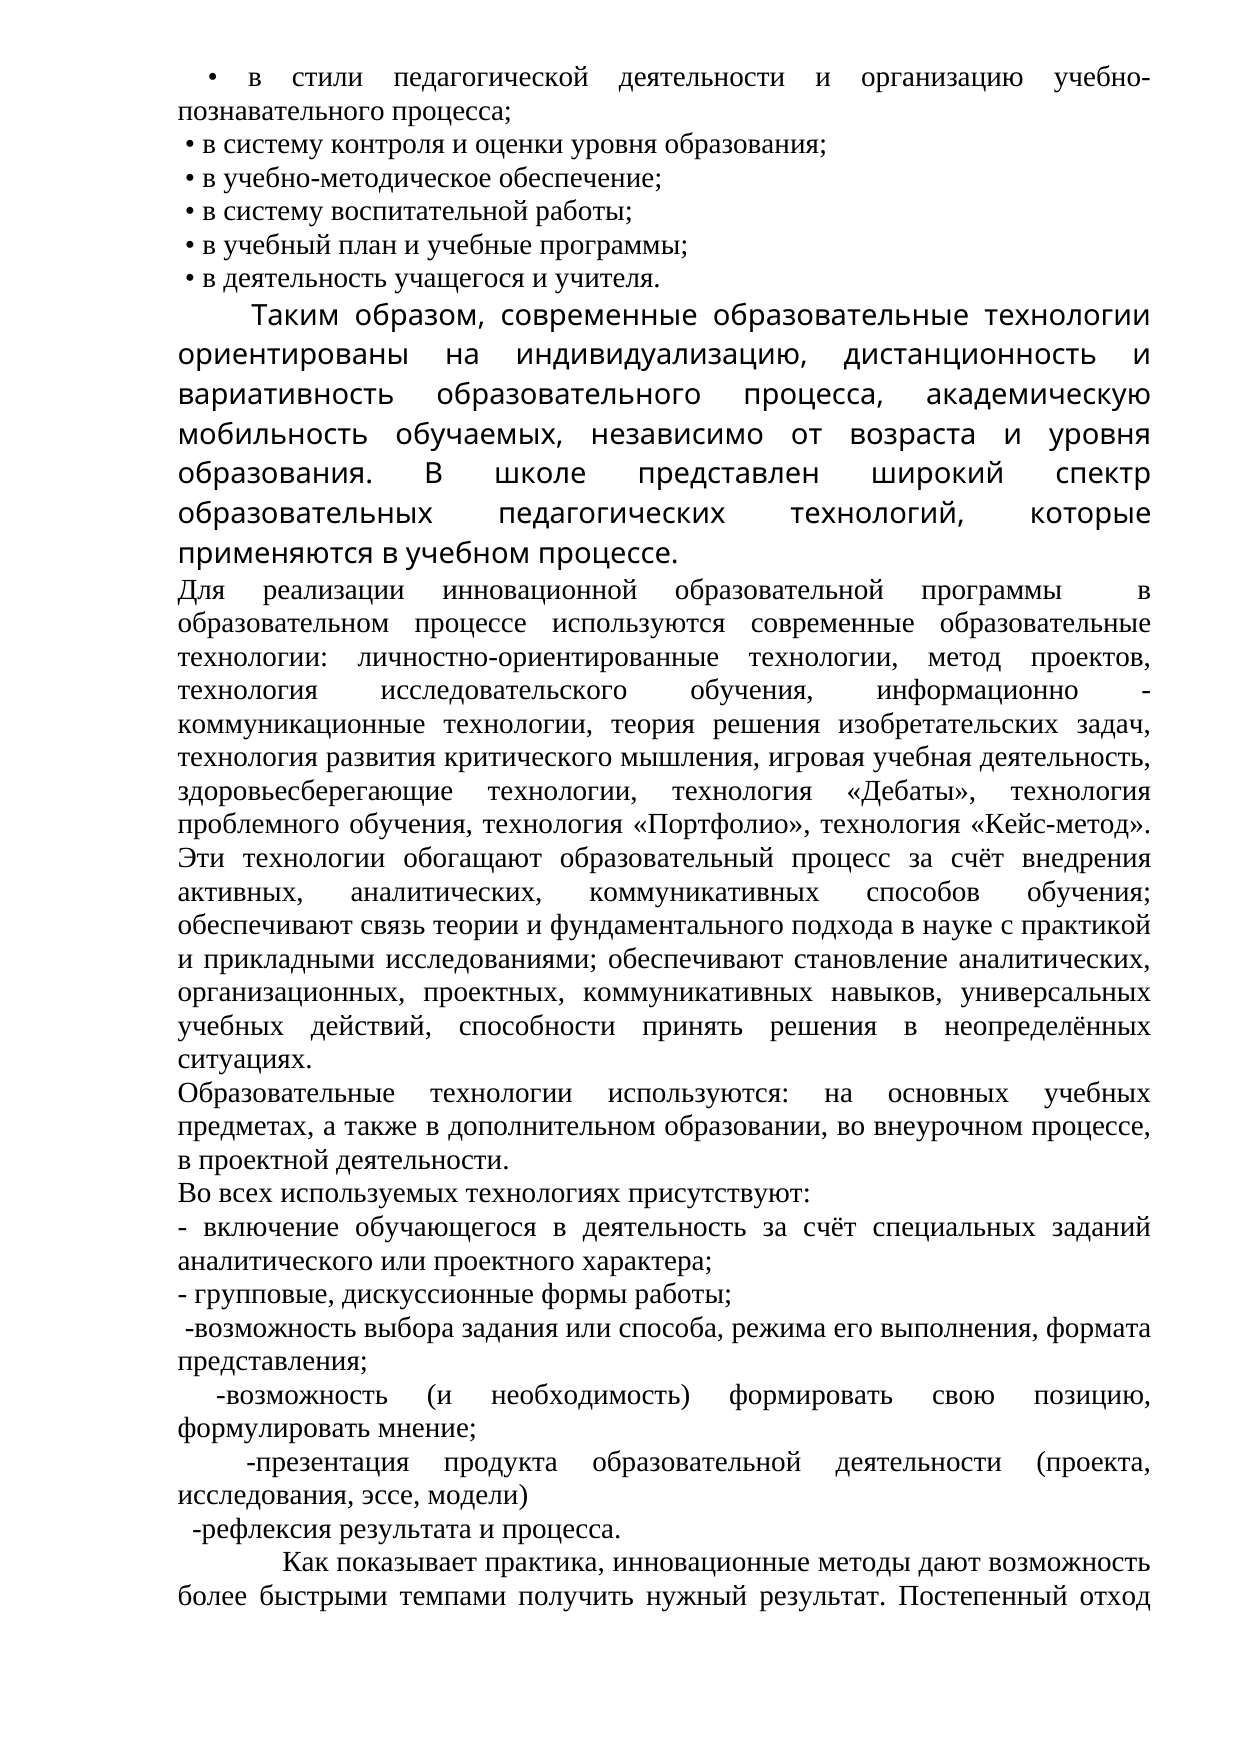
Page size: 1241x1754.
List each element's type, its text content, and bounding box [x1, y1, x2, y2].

text • в стили педагогической деятельности и организацию учебно-познавательного процесса; [177, 59, 1152, 126]
text • в систему контроля и оценки уровня образования; [177, 126, 1152, 160]
text • в учебно-методическое обеспечение; [177, 160, 1152, 193]
text • в учебный план и учебные программы; [177, 227, 1152, 260]
text Во всех используемых технологиях присутствуют: [177, 1176, 1152, 1209]
text -презентация продукта образовательной деятельности (проекта, исследования, эссе, модели) [177, 1444, 1152, 1511]
text - включение обучающегося в деятельность за счёт специальных заданий аналитического или проектного характера; [177, 1209, 1152, 1276]
text -возможность (и необходимость) формировать свою позицию, формулировать мнение; [177, 1377, 1152, 1444]
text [177, 1544, 1152, 1612]
text - групповые, дискуссионные формы работы; [177, 1276, 1152, 1310]
text -рефлексия результата и процесса. [177, 1511, 1152, 1544]
text • в деятельность учащегося и учителя. [177, 260, 1152, 294]
text -возможность выбора задания или способа, режима его выполнения, формата представления; [177, 1310, 1152, 1377]
text • в систему воспитательной работы; [177, 193, 1152, 227]
text Таким образом, современные образовательные технологии ориентированы на индивидуализацию, дистанционность и вариативность образовательного процесса, академическую мобильность обучаемых, независимо от возраста и уровня образования. В школе представлен широкий спектр образовательных педагогических технологий, которые применяются в учебном процессе. [177, 294, 1152, 572]
text Образовательные технологии используются: на основных учебных предметах, а также в дополнительном образовании, во внеурочном процессе, в проектной деятельности. [177, 1075, 1152, 1176]
text Для реализации инновационной образовательной программы в образовательном процессе используются современные образовательные технологии: личностно-ориентированные технологии, метод проектов, технология исследовательского обучения, информационно - коммуникационные технологии, теория решения изобретательских задач, технология развития критического мышления, игровая учебная деятельность, здоровьесберегающие технологии, технология «Дебаты», технология проблемного обучения, технология «Портфолио», технология «Кейс-метод». Эти технологии обогащают образовательный процесс за счёт внедрения активных, аналитических, коммуникативных способов обучения; обеспечивают связь теории и фундаментального подхода в науке с практикой и прикладными исследованиями; обеспечивают становление аналитических, организационных, проектных, коммуникативных навыков, универсальных учебных действий, способности принять решения в неопределённых ситуациях. [177, 572, 1152, 1075]
